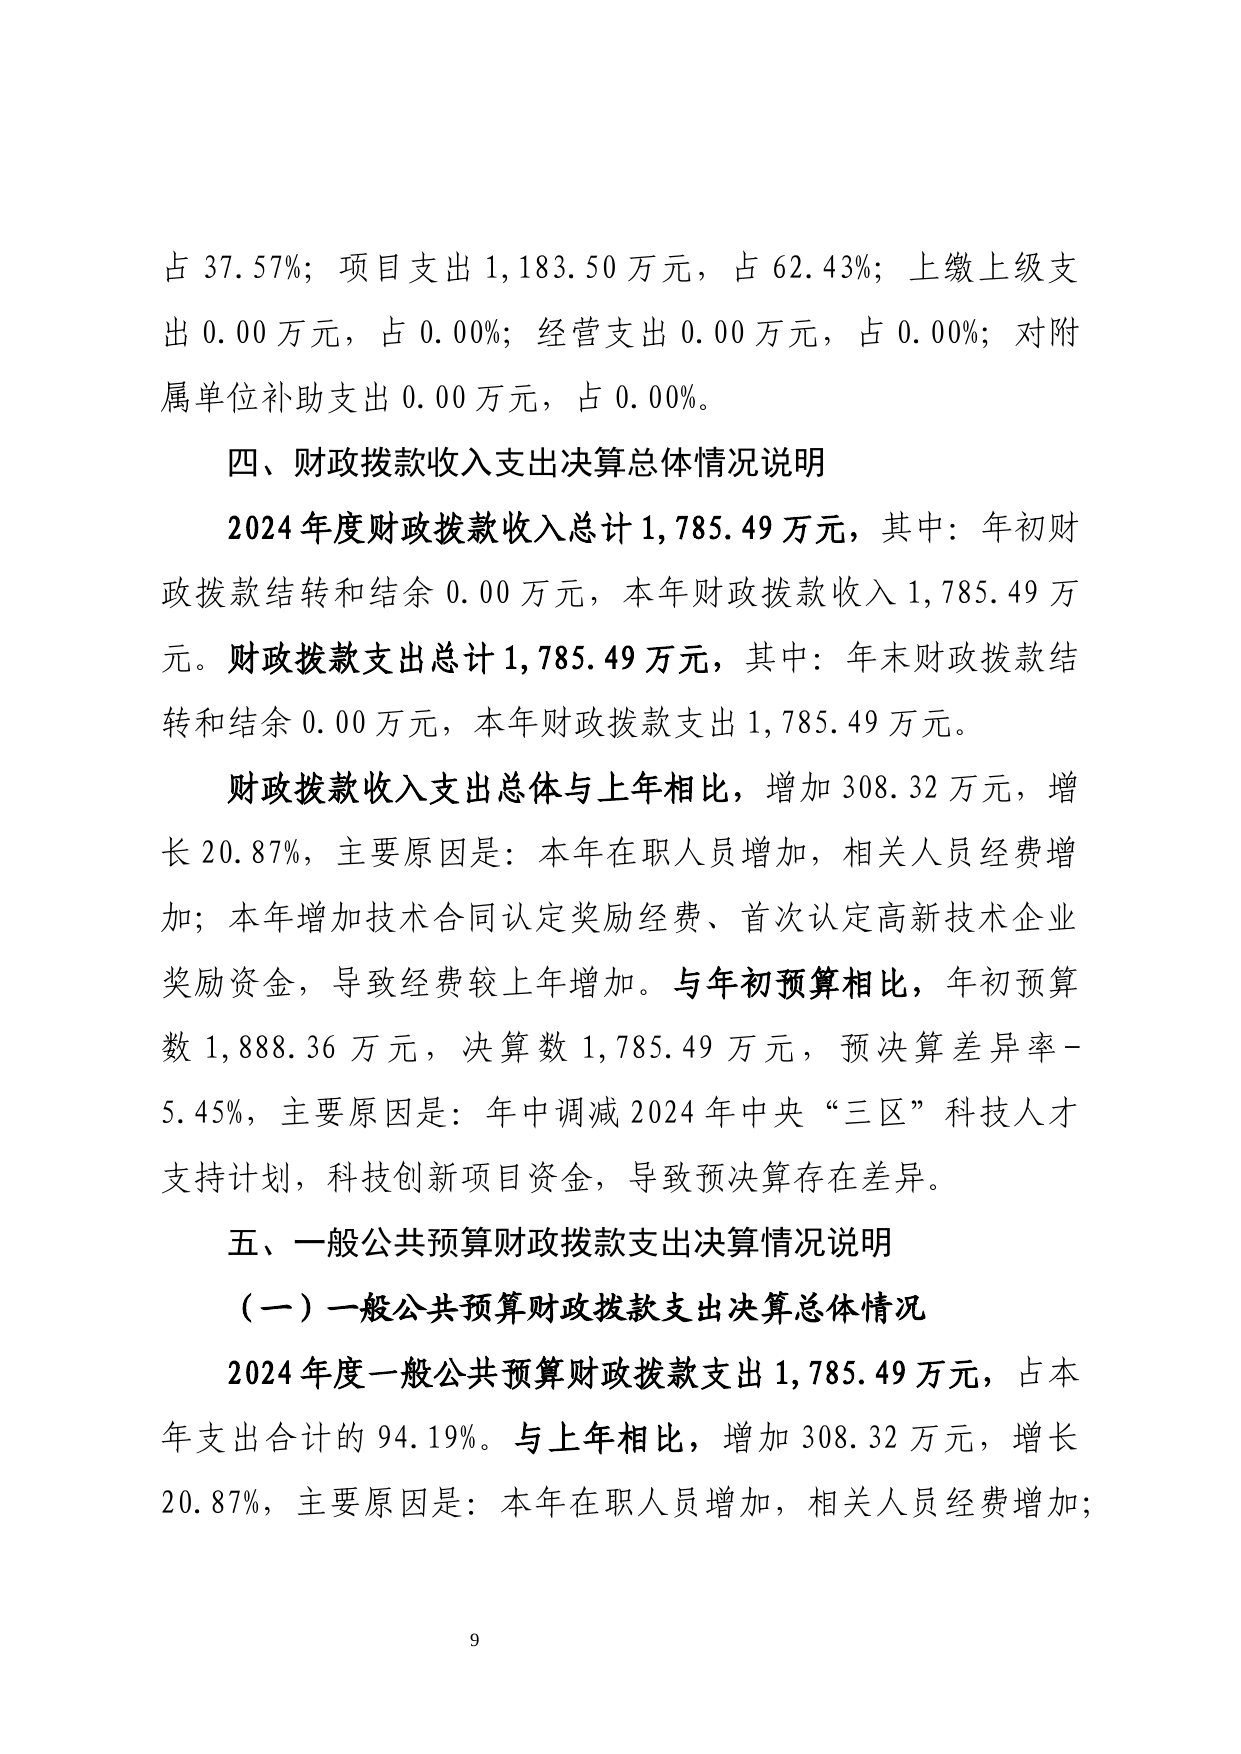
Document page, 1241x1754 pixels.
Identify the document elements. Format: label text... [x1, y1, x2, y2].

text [159, 233, 1081, 428]
text （一）一般公共预算财政拨款支出决算总体情况 [159, 1273, 1081, 1338]
text 四、财政拨款收入支出决算总体情况说明 [159, 428, 1081, 493]
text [159, 1338, 1081, 1533]
text 财政拨款收入支出总体与上年相比，增加308.32万元，增长20.87%，主要原因是：本年在职人员增加，相关人员经费增加；本年增加技术合同认定奖励经费、首次认定高新技术企业奖励资金，导致经费较上年增加。与年初预算相比，年初预算数1,888.36万元，决算数1,785.49万元，预决算差异率-5.45%，主要原因是：年中调减2024年中央“三区”科技人才支持计划，科技创新项目资金，导致预决算存在差异。 [159, 753, 1081, 1208]
text 2024年度财政拨款收入总计1,785.49万元，其中：年初财政拨款结转和结余0.00万元，本年财政拨款收入1,785.49万元。财政拨款支出总计1,785.49万元，其中：年末财政拨款结转和结余0.00万元，本年财政拨款支出1,785.49万元。 [159, 493, 1081, 753]
text 五、一般公共预算财政拨款支出决算情况说明 [159, 1208, 1081, 1273]
